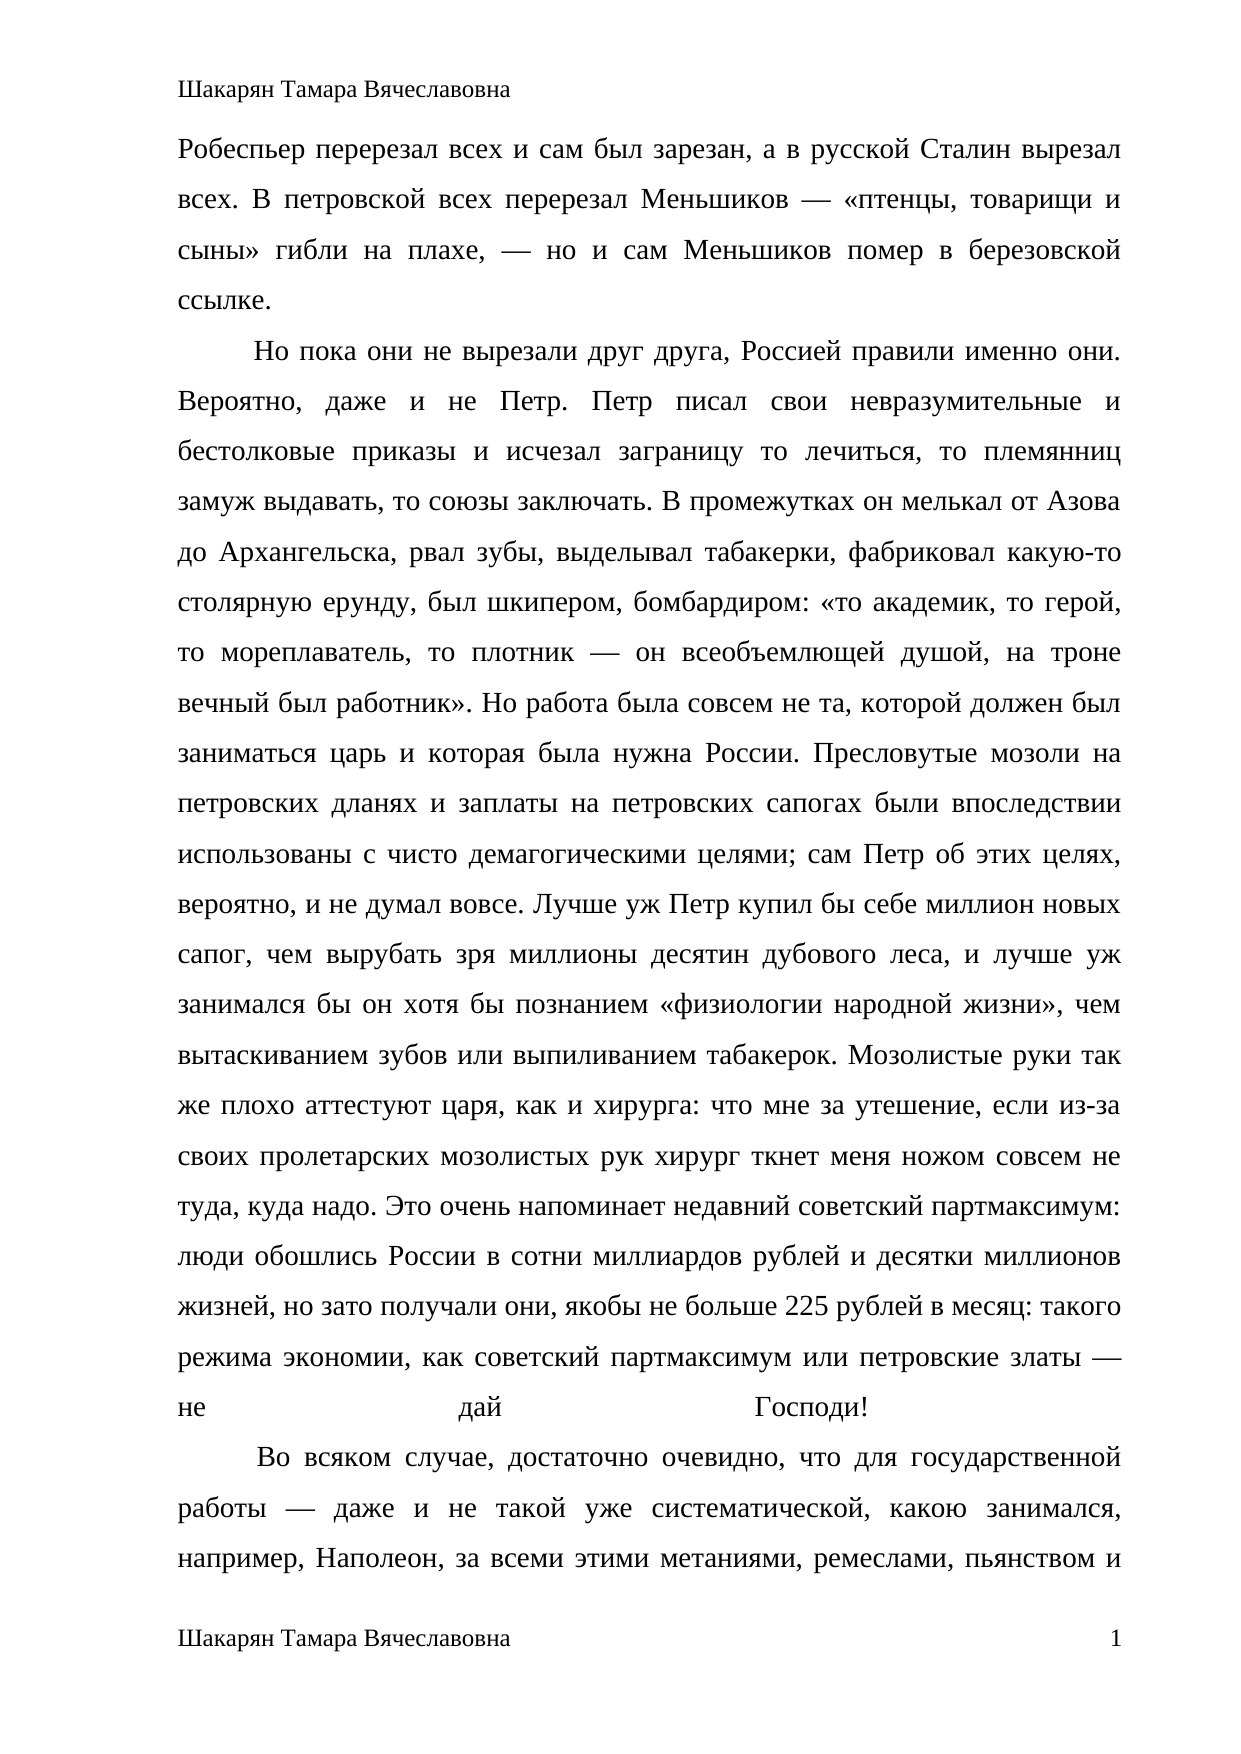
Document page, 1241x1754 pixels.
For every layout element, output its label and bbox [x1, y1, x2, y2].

text [177, 131, 1122, 1574]
